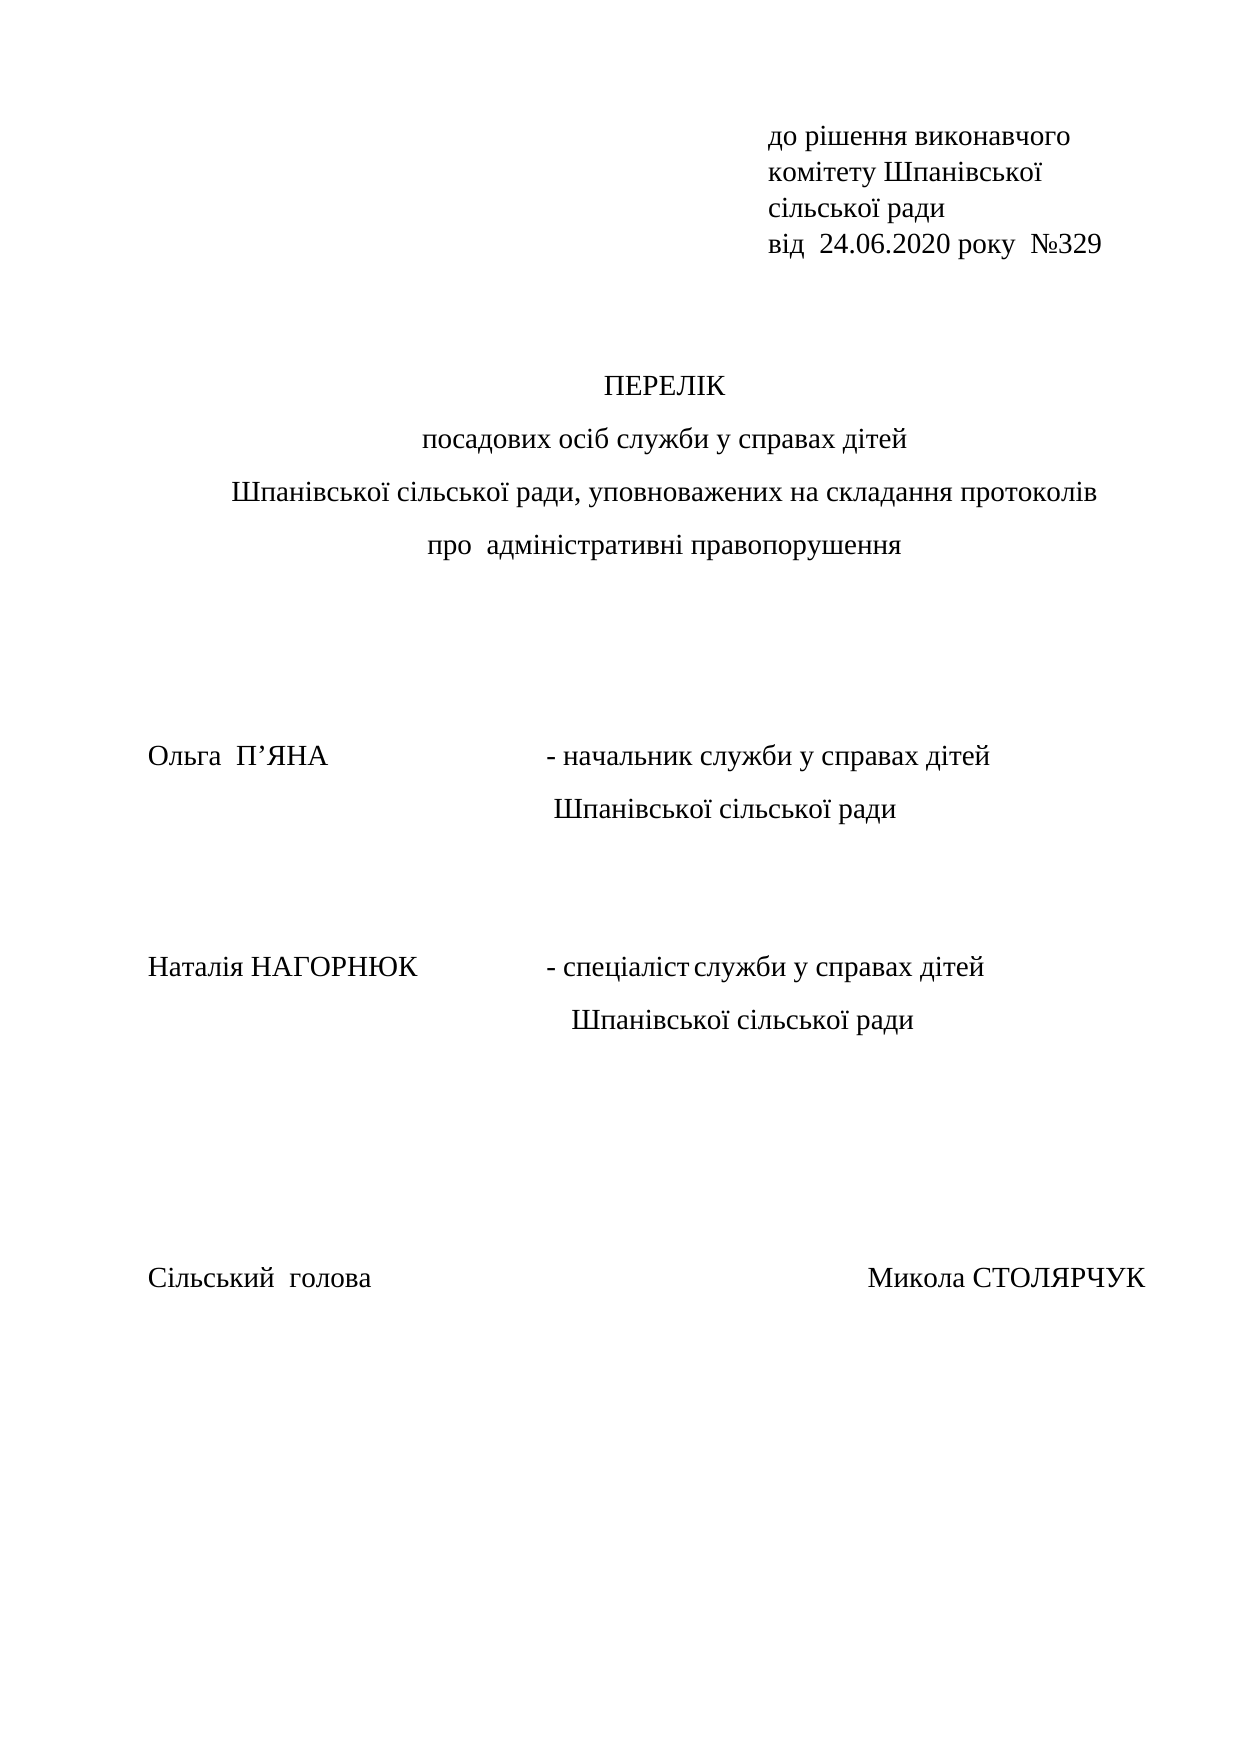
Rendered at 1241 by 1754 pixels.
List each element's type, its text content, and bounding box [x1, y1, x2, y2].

text про адміністративні правопорушення [148, 527, 1181, 560]
text сільської ради [768, 190, 1152, 224]
text Шпанівської сільської ради, уповноважених на складання протоколів [148, 474, 1181, 507]
text посадових осіб служби у справах дітей [148, 421, 1181, 455]
text до рішення виконавчого комітету Шпанівської [768, 118, 1152, 188]
text Шпанівської сільської ради [148, 791, 1181, 824]
text Шпанівської сільської ради [148, 1002, 1181, 1036]
text Ольга П’ЯНА - начальник служби у справах дітей [148, 738, 1181, 772]
text Сільський голова Микола СТОЛЯРЧУК [148, 1261, 1167, 1294]
text ПЕРЕЛІК [148, 368, 1181, 402]
text від 24.06.2020 року №329 [768, 227, 1152, 260]
text Наталія НАГОРНЮК - спеціаліст служби у справах дітей [148, 949, 1181, 983]
